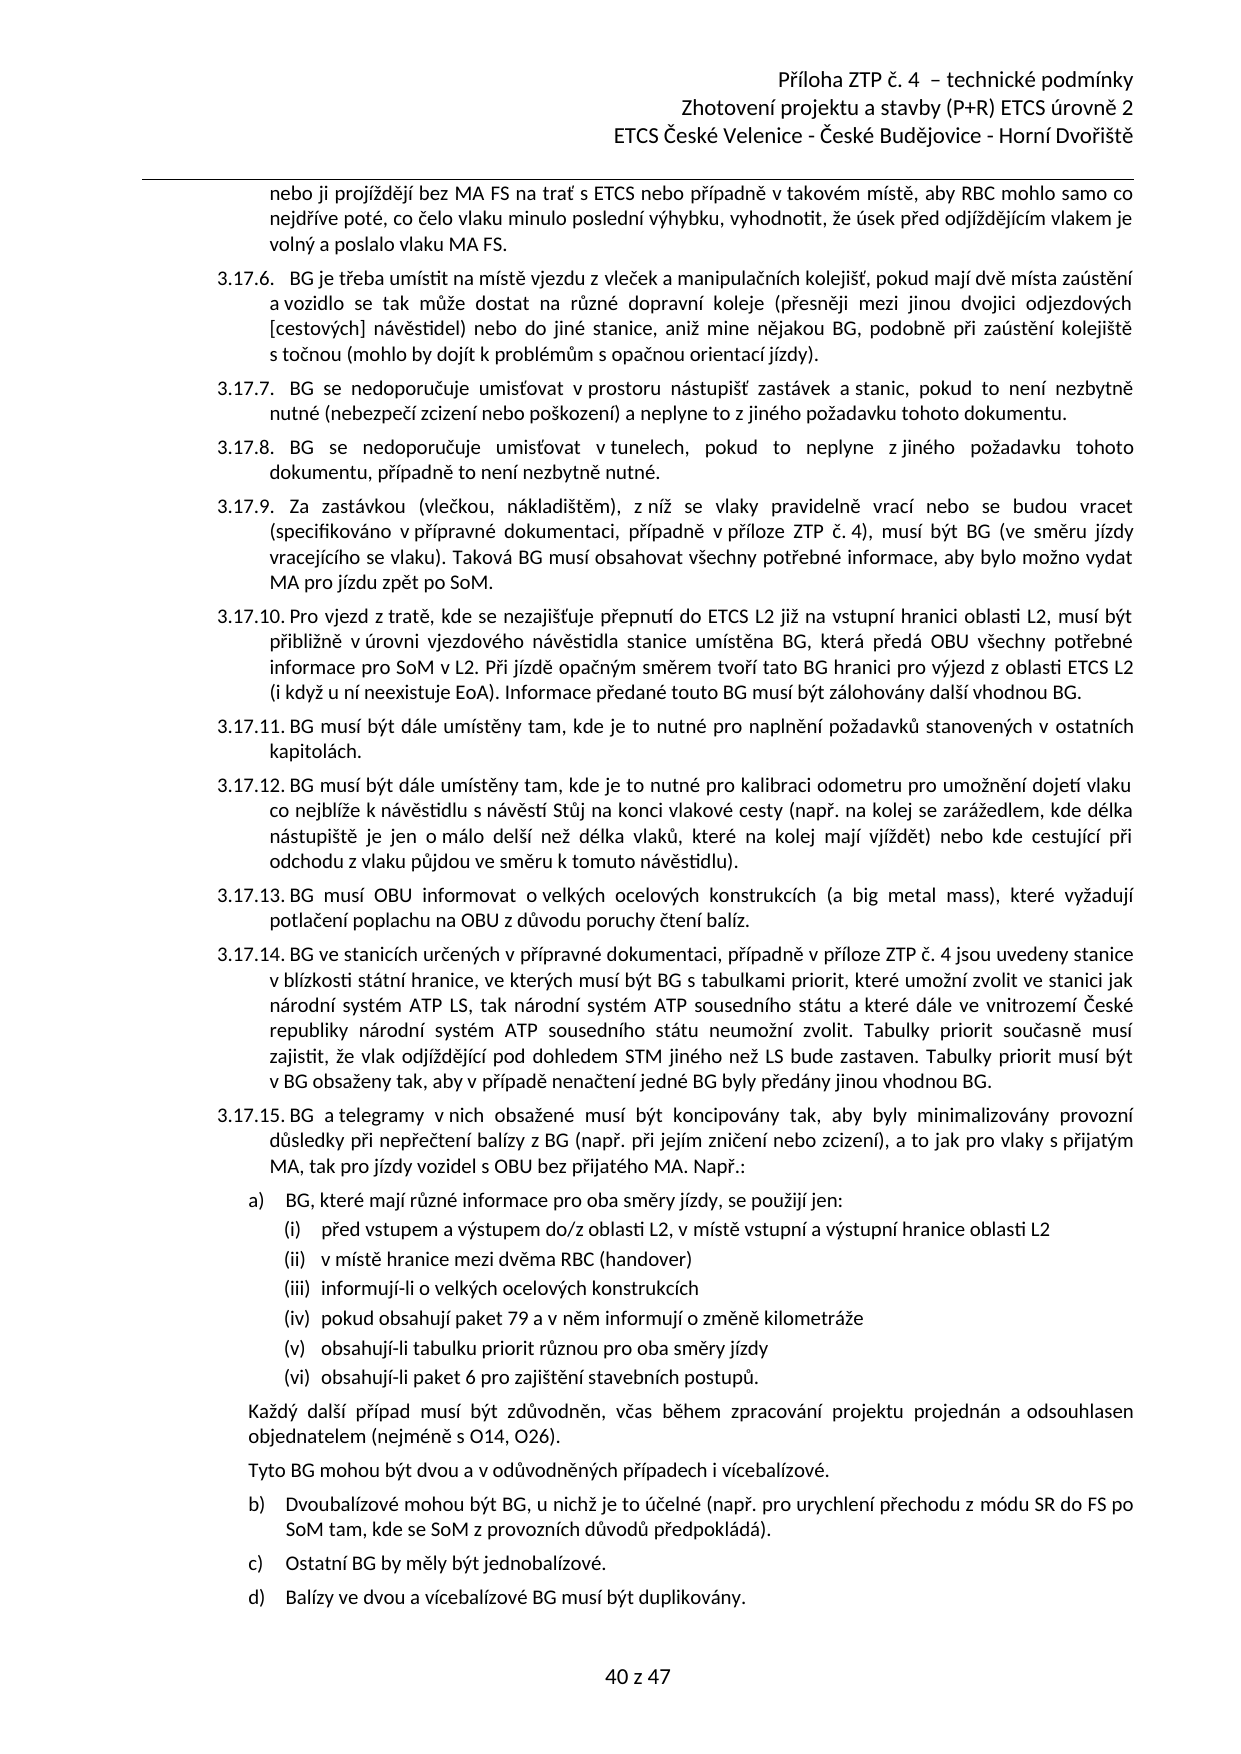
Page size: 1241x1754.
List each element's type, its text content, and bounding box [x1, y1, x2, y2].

text obsahují-li paket 6 pro zajištění stavebních postupů. [283, 1364, 1134, 1390]
text Za zastávkou (vlečkou, nákladištěm), z níž se vlaky pravidelně vrací nebo se budou vracet (specifikováno v přípravné dokumentaci, případně v příloze ZTP č. 4), musí být BG (ve směru jízdy vracejícího se vlaku). Taková BG musí obsahovat všechny potřebné informace, aby bylo možno vydat MA pro jízdu zpět po SoM. [217, 493, 1134, 595]
text v místě hranice mezi dvěma RBC (handover) [283, 1246, 1134, 1271]
text Tyto BG mohou být dvou a v odůvodněných případech i vícebalízové. [248, 1457, 1134, 1483]
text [217, 180, 1134, 256]
text Ostatní BG by měly být jednobalízové. [248, 1550, 1134, 1576]
text BG se nedoporučuje umisťovat v prostoru nástupišť zastávek a stanic, pokud to není nezbytně nutné (nebezpečí zcizení nebo poškození) a neplyne to z jiného požadavku tohoto dokumentu. [217, 375, 1134, 426]
text BG musí být dále umístěny tam, kde je to nutné pro naplnění požadavků stanovených v ostatních kapitolách. [217, 713, 1134, 764]
text BG je třeba umístit na místě vjezdu z vleček a manipulačních kolejišť, pokud mají dvě místa zaústění a vozidlo se tak může dostat na různé dopravní koleje (přesněji mezi jinou dvojici odjezdových [cestových] návěstidel) nebo do jiné stanice, aniž mine nějakou BG, podobně při zaústění kolejiště s točnou (mohlo by dojít k problémům s opačnou orientací jízdy). [217, 265, 1134, 366]
text BG musí být dále umístěny tam, kde je to nutné pro kalibraci odometru pro umožnění dojetí vlaku co nejblíže k návěstidlu s návěstí Stůj na konci vlakové cesty (např. na kolej se zarážedlem, kde délka nástupiště je jen o málo delší než délka vlaků, které na kolej mají vjíždět) nebo kde cestující při odchodu z vlaku půjdou ve směru k tomuto návěstidlu). [217, 772, 1134, 874]
text BG musí OBU informovat o velkých ocelových konstrukcích (a big metal mass), které vyžadují potlačení poplachu na OBU z důvodu poruchy čtení balíz. [217, 882, 1134, 933]
text obsahují-li tabulku priorit různou pro oba směry jízdy [283, 1335, 1134, 1360]
list před vstupem a výstupem do/z oblasti L2, v místě vstupní a výstupní hranice oblasti L2 [283, 1216, 1134, 1242]
text Každý další případ musí být zdůvodněn, včas během zpracování projektu projednán a odsouhlasen objednatelem (nejméně s O14, O26). [248, 1398, 1134, 1449]
text BG ve stanicích určených v přípravné dokumentaci, případně v příloze ZTP č. 4 jsou uvedeny stanice v blízkosti státní hranice, ve kterých musí být BG s tabulkami priorit, které umožní zvolit ve stanici jak národní systém ATP LS, tak národní systém ATP sousedního státu a které dále ve vnitrozemí České republiky národní systém ATP sousedního státu neumožní zvolit. Tabulky priorit současně musí zajistit, že vlak odjíždějící pod dohledem STM jiného než LS bude zastaven. Tabulky priorit musí být v BG obsaženy tak, aby v případě nenačtení jedné BG byly předány jinou vhodnou BG. [217, 941, 1134, 1094]
text informují-li o velkých ocelových konstrukcích [283, 1276, 1134, 1301]
text Pro vjezd z tratě, kde se nezajišťuje přepnutí do ETCS L2 již na vstupní hranici oblasti L2, musí být přibližně v úrovni vjezdového návěstidla stanice umístěna BG, která předá OBU všechny potřebné informace pro SoM v L2. Při jízdě opačným směrem tvoří tato BG hranici pro výjezd z oblasti ETCS L2 (i když u ní neexistuje EoA). Informace předané touto BG musí být zálohovány další vhodnou BG. [217, 603, 1134, 705]
text Balízy ve dvou a vícebalízové BG musí být duplikovány. [248, 1584, 1134, 1609]
text BG a telegramy v nich obsažené musí být koncipovány tak, aby byly minimalizovány provozní důsledky při nepřečtení balízy z BG (např. při jejím zničení nebo zcizení), a to jak pro vlaky s přijatým MA, tak pro jízdy vozidel s OBU bez přijatého MA. Např.: [217, 1102, 1134, 1178]
text pokud obsahují paket 79 a v něm informují o změně kilometráže [283, 1305, 1134, 1331]
text Dvoubalízové mohou být BG, u nichž je to účelné (např. pro urychlení přechodu z módu SR do FS po SoM tam, kde se SoM z provozních důvodů předpokládá). [248, 1491, 1134, 1542]
list BG, které mají různé informace pro oba směry jízdy, se použijí jen: [248, 1187, 1134, 1212]
text BG se nedoporučuje umisťovat v tunelech, pokud to neplyne z jiného požadavku tohoto dokumentu, případně to není nezbytně nutné. [217, 434, 1134, 485]
